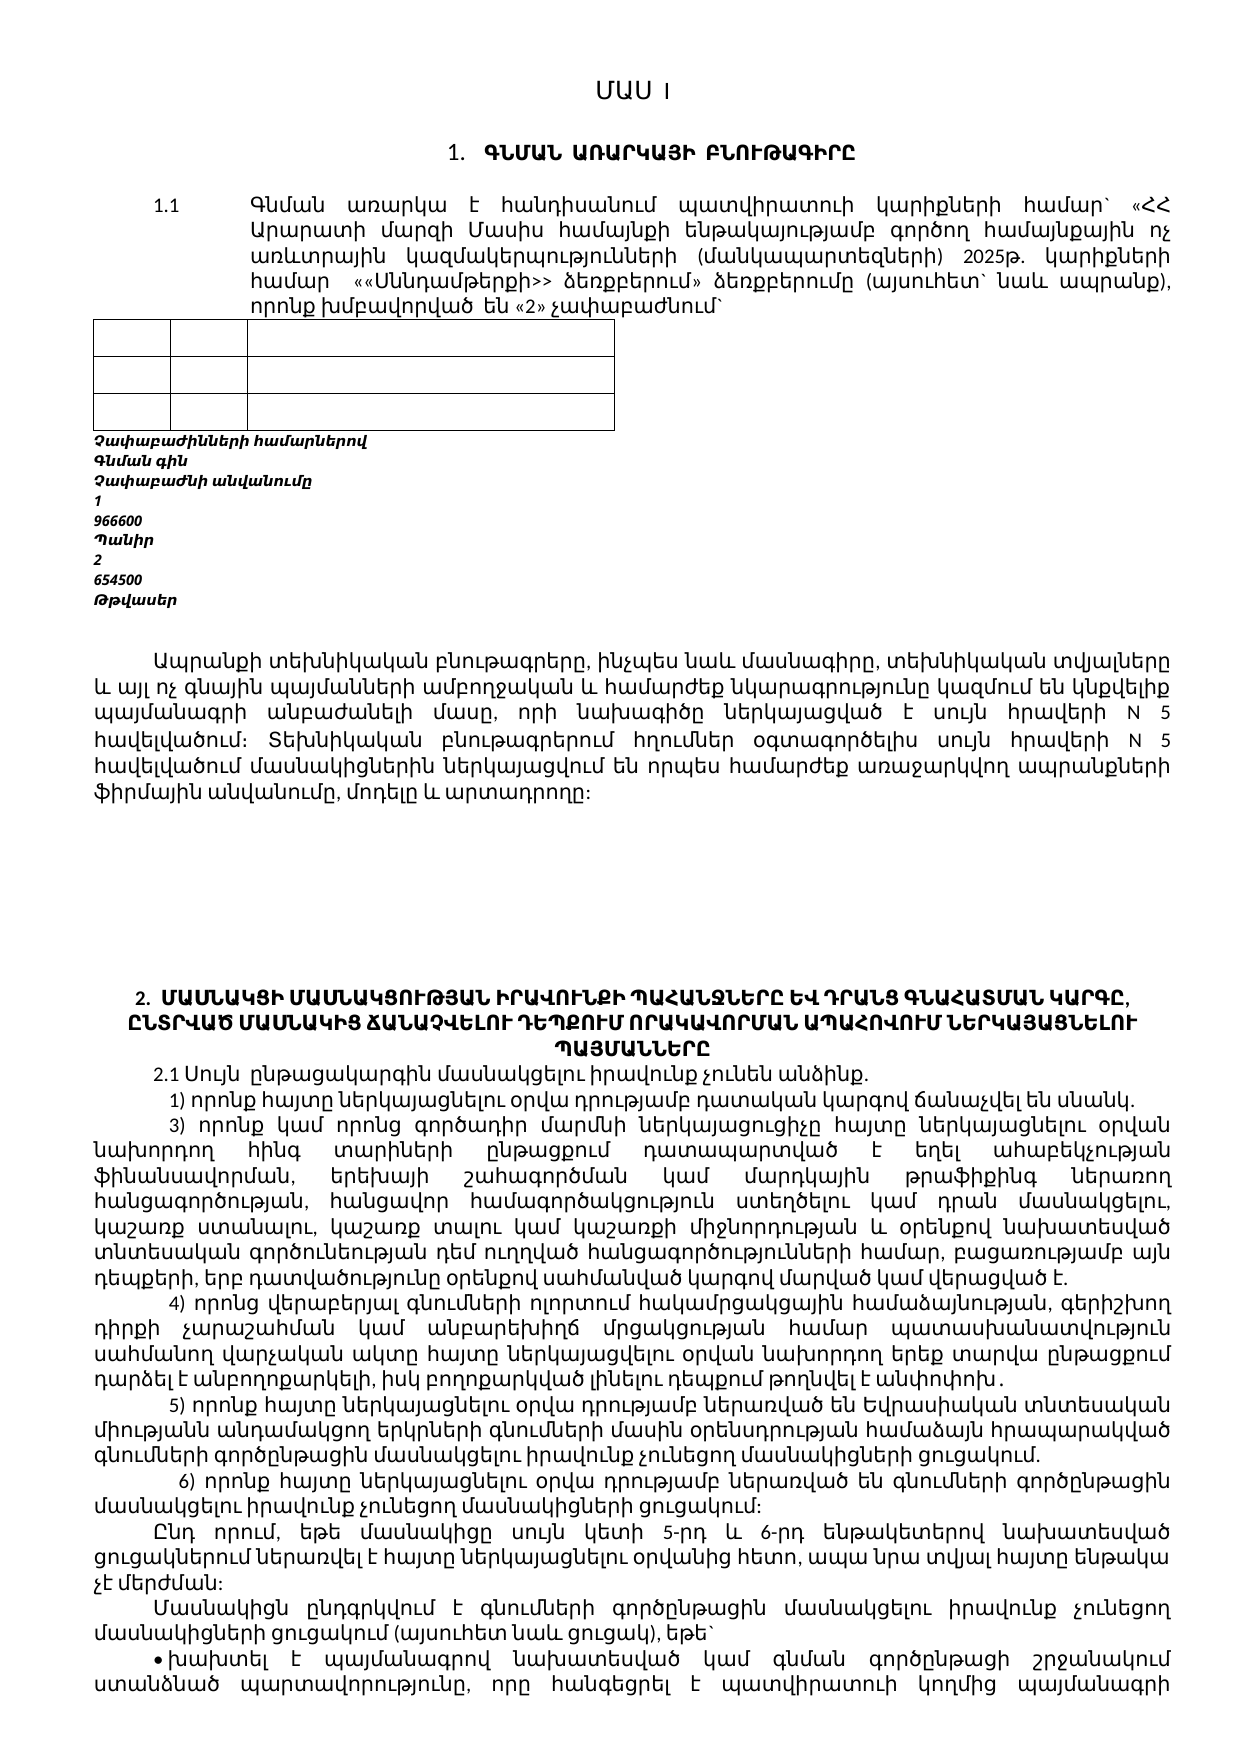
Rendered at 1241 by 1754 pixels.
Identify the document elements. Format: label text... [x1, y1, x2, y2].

list ԳՆՄԱՆ ԱՌԱՐԿԱՅԻ ԲՆՈՒԹԱԳԻՐԸ [131, 136, 1171, 167]
text Ապրանքի տեխնիկական բնութագրերը, ինչպես նաև մասնագիրը, տեխնիկական տվյալները և այլ ոչ գնային պայմանների ամբողջական և համարժեք նկարագրությունը կազմում են կնքվելիք պայմանագրի անբաժանելի մասը, որի նախագիծը ներկայացված է սույն հրավերի N 5 հավելվածում։ Տեխնիկական բնութագրերում հղումներ օգտագործելիս սույն հրավերի N 5 հավելվածում մասնակիցներին ներկայացվում են որպես համարժեք առաջարկվող ապրանքների ֆիրմային անվանումը, մոդելը և արտադրողը: [94, 649, 1171, 804]
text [94, 1646, 1171, 1697]
text 5) որոնք հայտը ներկայացնելու օրվա դրությամբ ներառված են Եվրասիական տնտեսական միությանն անդամակցող երկրների գնումների մասին օրենսդրության համաձայն հրապարակված գնումների գործընթացին մասնակցելու իրավունք չունեցող մասնակիցների ցուցակում. [94, 1392, 1171, 1468]
text Ընդ որում, եթե մասնակիցը սույն կետի 5-րդ և 6-րդ ենթակետերով նախատեսված ցուցակներում ներառվել է հայտը ներկայացնելու օրվանից հետո, ապա նրա տվյալ հայտը ենթակա չէ մերժման: [94, 1519, 1171, 1595]
text 2. ՄԱՍՆԱԿՑԻ ՄԱՍՆԱԿՑՈՒԹՅԱՆ ԻՐԱՎՈՒՆՔԻ ՊԱՀԱՆՋՆԵՐԸ ԵՎ ԴՐԱՆՑ ԳՆԱՀԱՏՄԱՆ ԿԱՐԳԸ, ԸՆՏՐՎԱԾ ՄԱՍՆԱԿԻՑ ՃԱՆԱՉՎԵԼՈՒ ԴԵՊՔՈՒՄ ՈՐԱԿԱՎՈՐՄԱՆ ԱՊԱՀՈՎՈՒՄ ՆԵՐԿԱՅԱՑՆԵԼՈՒ ՊԱՅՄԱՆՆԵՐԸ [94, 985, 1171, 1061]
text Մասնակիցն ընդգրկվում է գնումների գործընթացին մասնակցելու իրավունք չունեցող մասնակիցների ցուցակում (այսուհետ նաև ցուցակ), եթե` [94, 1595, 1171, 1646]
text 2.1 Սույն ընթացակարգին մասնակցելու իրավունք չունեն անձինք. [94, 1061, 1171, 1087]
text 3) որոնք կամ որոնց գործադիր մարմնի ներկայացուցիչը հայտը ներկայացնելու օրվան նախորդող հինգ տարիների ընթացքում դատապարտված է եղել ահաբեկչության ֆինանսավորման, երեխայի շահագործման կամ մարդկային թրաֆիքինգ ներառող հանցագործության, հանցավոր համագործակցություն ստեղծելու կամ դրան մասնակցելու, կաշառք ստանալու, կաշառք տալու կամ կաշառքի միջնորդության և օրենքով նախատեսված տնտեսական գործունեության դեմ ուղղված հանցագործությունների համար, բացառությամբ այն դեպքերի, երբ դատվածությունը օրենքով սահմանված կարգով մարված կամ վերացված է. [94, 1112, 1171, 1290]
text 6) որոնք հայտը ներկայացնելու օրվա դրությամբ ներառված են գնումների գործընթացին մասնակցելու իրավունք չունեցող մասնակիցների ցուցակում: [94, 1468, 1171, 1519]
text ՄԱՍ I [94, 75, 1171, 106]
subtitle Գնման առարկա է հանդիսանում պատվիրատուի կարիքների համար` «ՀՀ Արարատի մարզի Մասիս համայնքի ենթակայությամբ գործող համայնքային ոչ առևտրային կազմակերպությունների (մանկապարտեզների) 2025թ. կարիքների համար ««Սննդամթերքի>> ձեռքբերում» ձեռքբերումը (այսուհետ` նաև ապրանք), որոնք խմբավորված են «2» չափաբաժնում` [153, 192, 1171, 319]
text 1) որոնք հայտը ներկայացնելու օրվա դրությամբ դատական կարգով ճանաչվել են սնանկ. [94, 1087, 1171, 1112]
text 4) որոնց վերաբերյալ գնումների ոլորտում հակամրցակցային համաձայնության, գերիշխող դիրքի չարաշահման կամ անբարեխիղճ մրցակցության համար պատասխանատվություն սահմանող վարչական ակտը հայտը ներկայացվելու օրվան նախորդող երեք տարվա ընթացքում դարձել է անբողոքարկելի, իսկ բողոքարկված լինելու դեպքում թողնվել է անփոփոխ․ [94, 1290, 1171, 1392]
